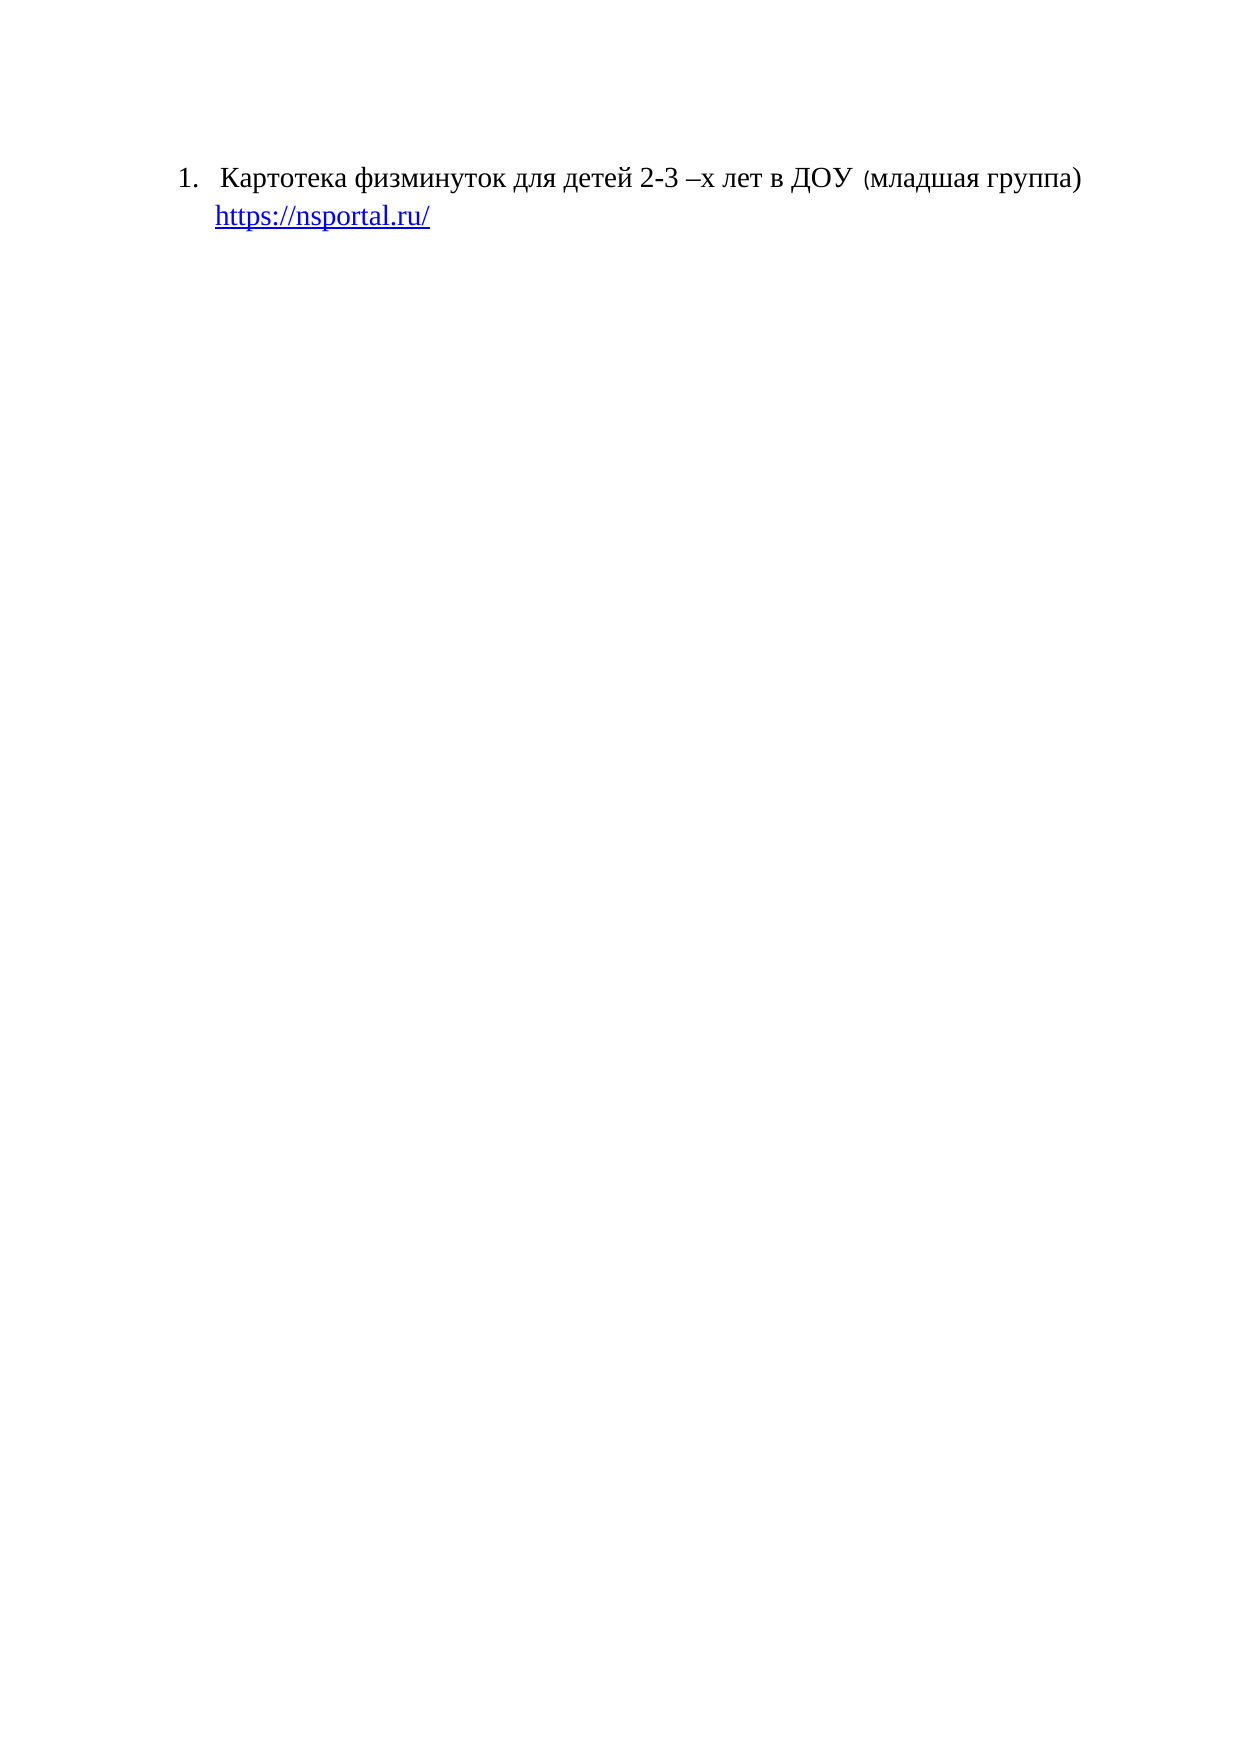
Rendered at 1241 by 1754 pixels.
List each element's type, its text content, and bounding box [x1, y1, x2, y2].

list Картотека физминуток для детей 2-3 –х лет в ДОУ (младшая группа) https://nsportal.ru/ [177, 160, 1152, 232]
